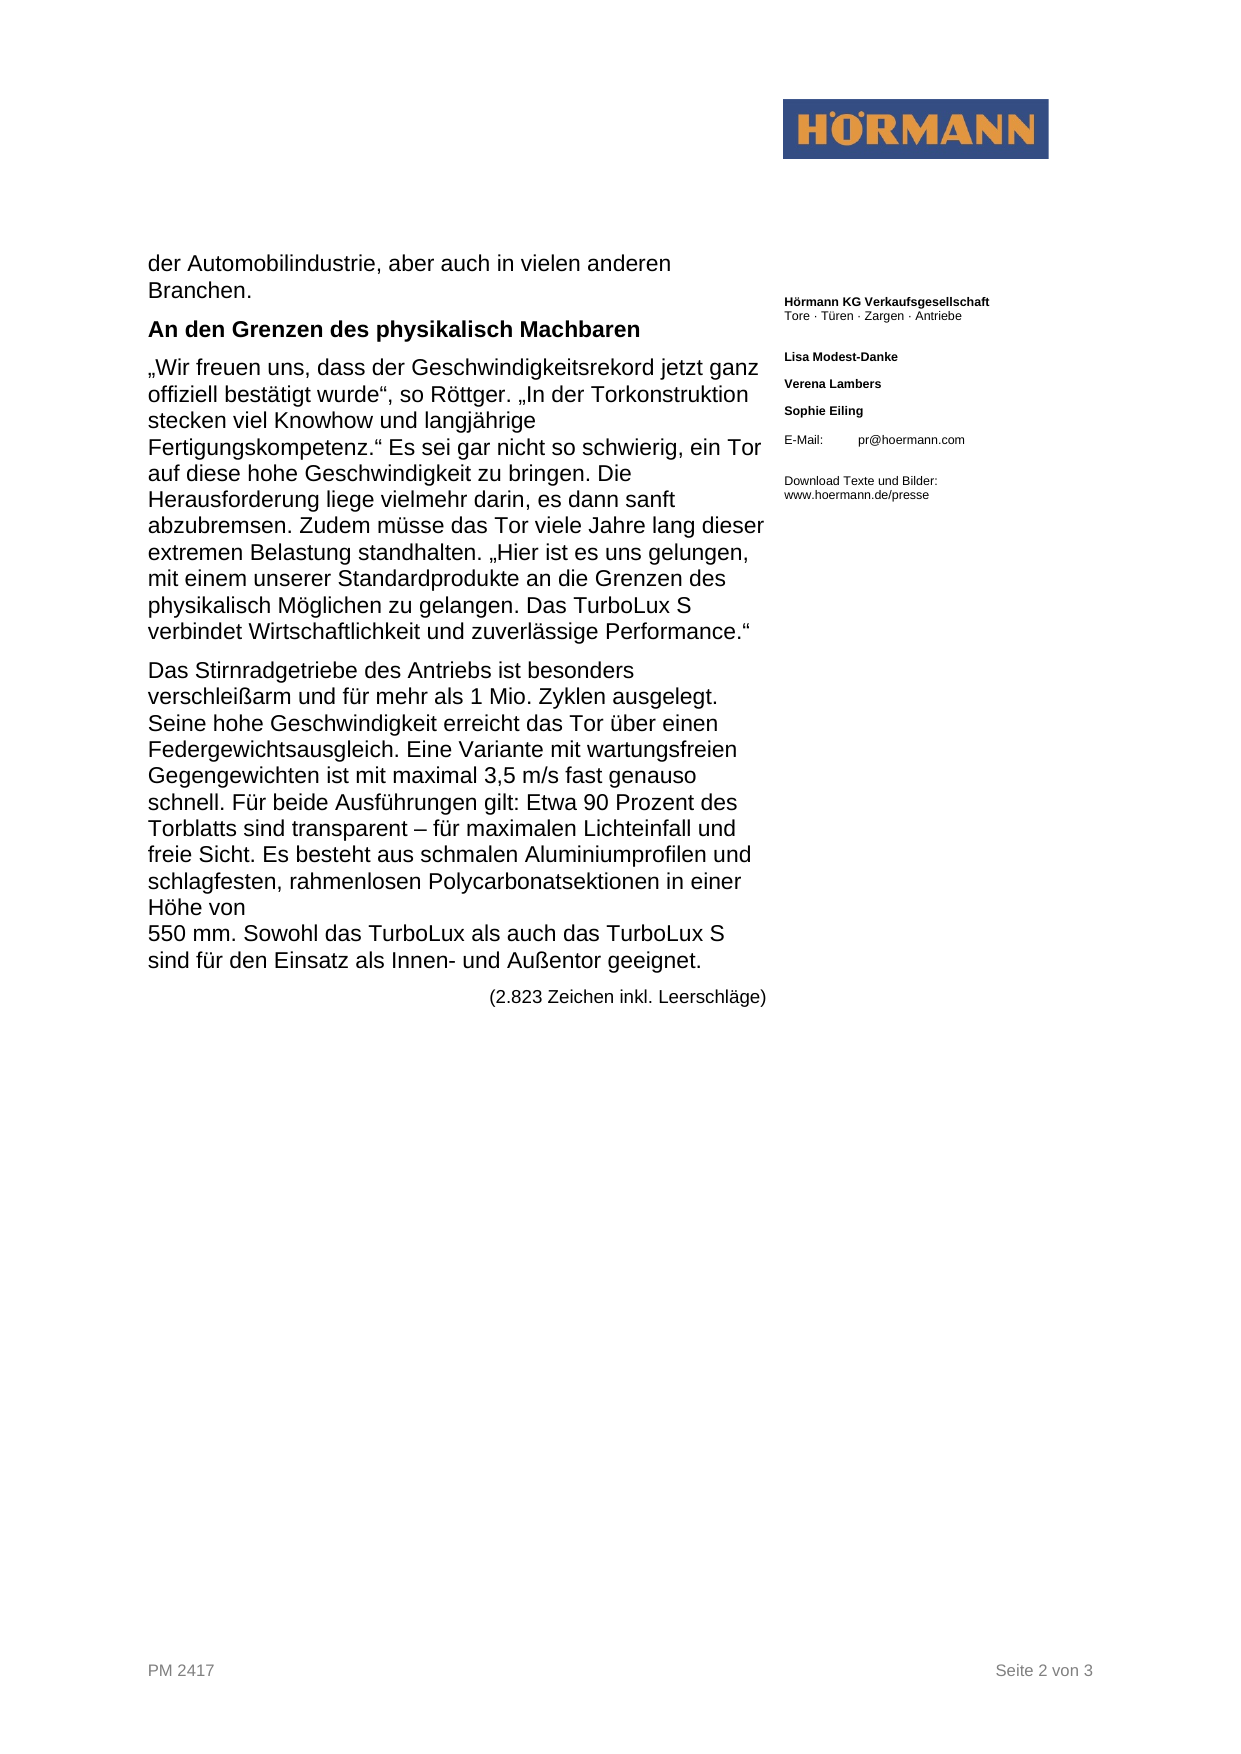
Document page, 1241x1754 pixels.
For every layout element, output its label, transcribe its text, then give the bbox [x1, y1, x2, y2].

picture [783, 99, 1049, 159]
text (2.823 Zeichen inkl. Leerschläge) [148, 986, 766, 1007]
text An den Grenzen des physikalisch Machbaren [148, 316, 766, 342]
text Das Stirnradgetriebe des Antriebs ist besonders verschleißarm und für mehr als 1 Mio. Zyklen ausgelegt. Seine hohe Geschwindigkeit erreicht das Tor über einen Federgewichtsausgleich. Eine Variante mit wartungsfreien Gegengewichten ist mit maximal 3,5 m/s fast genauso schnell. Für beide Ausführungen gilt: Etwa 90 Prozent des Torblatts sind transparent – für maximalen Lichteinfall und freie Sicht. Es besteht aus schmalen Aluminiumprofilen und schlagfesten, rahmenlosen Polycarbonatsektionen in einer Höhe von 550 mm. Sowohl das TurboLux als auch das TurboLux S sind für den Einsatz als Innen- und Außentor geeignet. [148, 657, 766, 973]
text „Wir freuen uns, dass der Geschwindigkeitsrekord jetzt ganz offiziell bestätigt wurde“, so Röttger. „In der Torkonstruktion stecken viel Knowhow und langjährige Fertigungskompetenz.“ Es sei gar nicht so schwierig, ein Tor auf diese hohe Geschwindigkeit zu bringen. Die Herausforderung liege vielmehr darin, es dann sanft abzubremsen. Zudem müsse das Tor viele Jahre lang dieser extremen Belastung standhalten. „Hier ist es uns gelungen, mit einem unserer Standardprodukte an die Grenzen des physikalisch Möglichen zu gelangen. Das TurboLux S verbindet Wirtschaftlichkeit und zuverlässige Performance.“ [148, 354, 766, 644]
